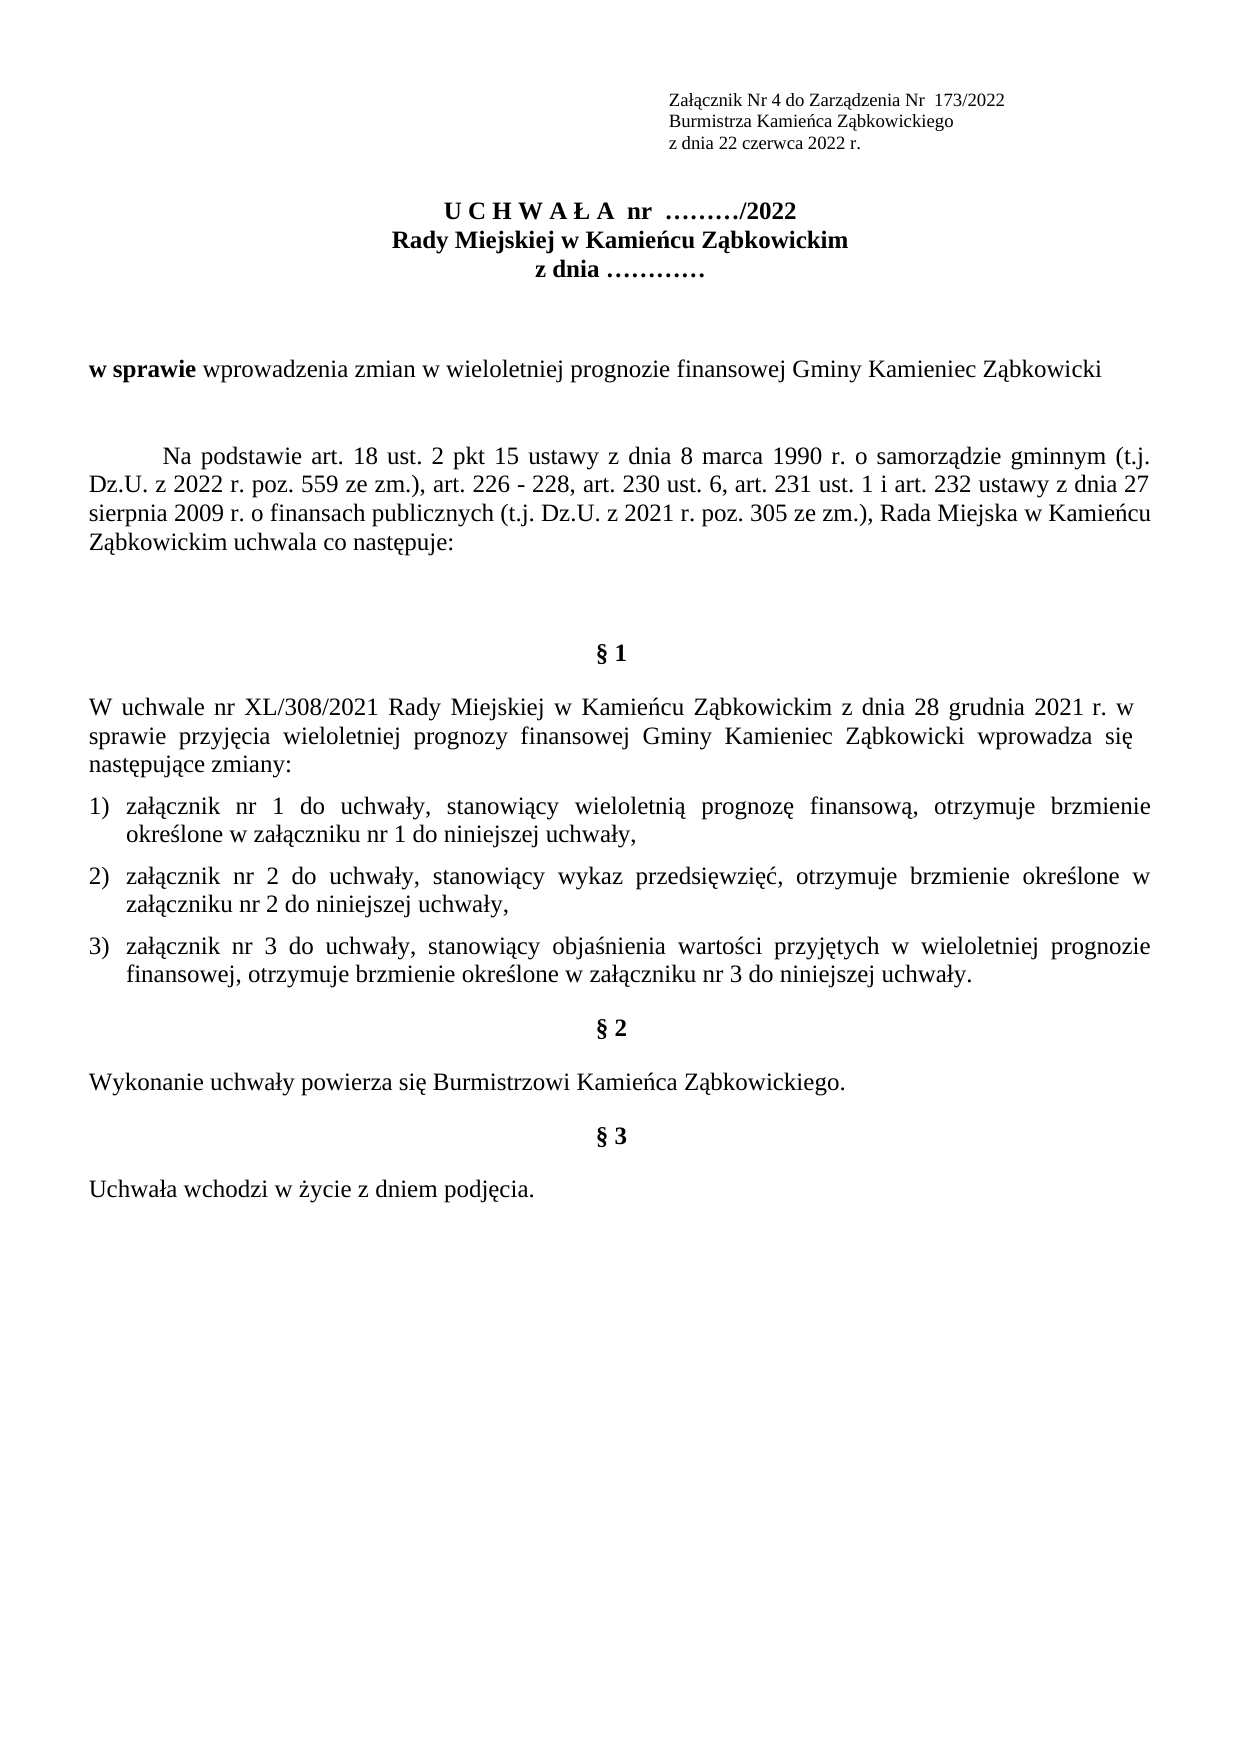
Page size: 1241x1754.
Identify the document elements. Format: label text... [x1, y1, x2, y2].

text Uchwała wchodzi w życie z dniem podjęcia. [88, 1174, 1134, 1203]
text Burmistrza Kamieńca Ząbkowickiego [88, 110, 1152, 132]
text § 2 [88, 1013, 1134, 1042]
text Rady Miejskiej w Kamieńcu Ząbkowickim [88, 225, 1152, 254]
text W uchwale nr XL/308/2021 Rady Miejskiej w Kamieńcu Ząbkowickim z dnia 28 grudnia 2021 r. w sprawie przyjęcia wieloletniej prognozy finansowej Gminy Kamieniec Ząbkowicki wprowadza się następujące zmiany: [88, 692, 1134, 778]
list załącznik nr 2 do uchwały, stanowiący wykaz przedsięwzięć, otrzymuje brzmienie określone w załączniku nr 2 do niniejszej uchwały, [88, 861, 1152, 918]
text Wykonanie uchwały powierza się Burmistrzowi Kamieńca Ząbkowickiego. [88, 1067, 1152, 1096]
text U C H W A Ł A nr ………/2022 [88, 196, 1152, 225]
text § 1 [88, 638, 1134, 667]
text z dnia 22 czerwca 2022 r. [88, 132, 1152, 153]
list załącznik nr 1 do uchwały, stanowiący wieloletnią prognozę finansową, otrzymuje brzmienie określone w załączniku nr 1 do niniejszej uchwały, [88, 791, 1152, 848]
text Załącznik Nr 4 do Zarządzenia Nr 173/2022 [88, 88, 1152, 110]
list załącznik nr 3 do uchwały, stanowiący objaśnienia wartości przyjętych w wieloletniej prognozie finansowej, otrzymuje brzmienie określone w załączniku nr 3 do niniejszej uchwały. [88, 931, 1152, 988]
text w sprawie wprowadzenia zmian w wieloletniej prognozie finansowej Gminy Kamieniec Ząbkowicki [88, 354, 1134, 383]
text z dnia ………… [88, 254, 1152, 283]
text § 3 [88, 1121, 1134, 1149]
text Na podstawie art. 18 ust. 2 pkt 15 ustawy z dnia 8 marca 1990 r. o samorządzie gminnym (t.j. Dz.U. z 2022 r. poz. 559 ze zm.), art. 226 - 228, art. 230 ust. 6, art. 231 ust. 1 i art. 232 ustawy z dnia 27 sierpnia 2009 r. o finansach publicznych (t.j. Dz.U. z 2021 r. poz. 305 ze zm.), Rada Miejska w Kamieńcu Ząbkowickim uchwala co następuje: [88, 441, 1152, 556]
